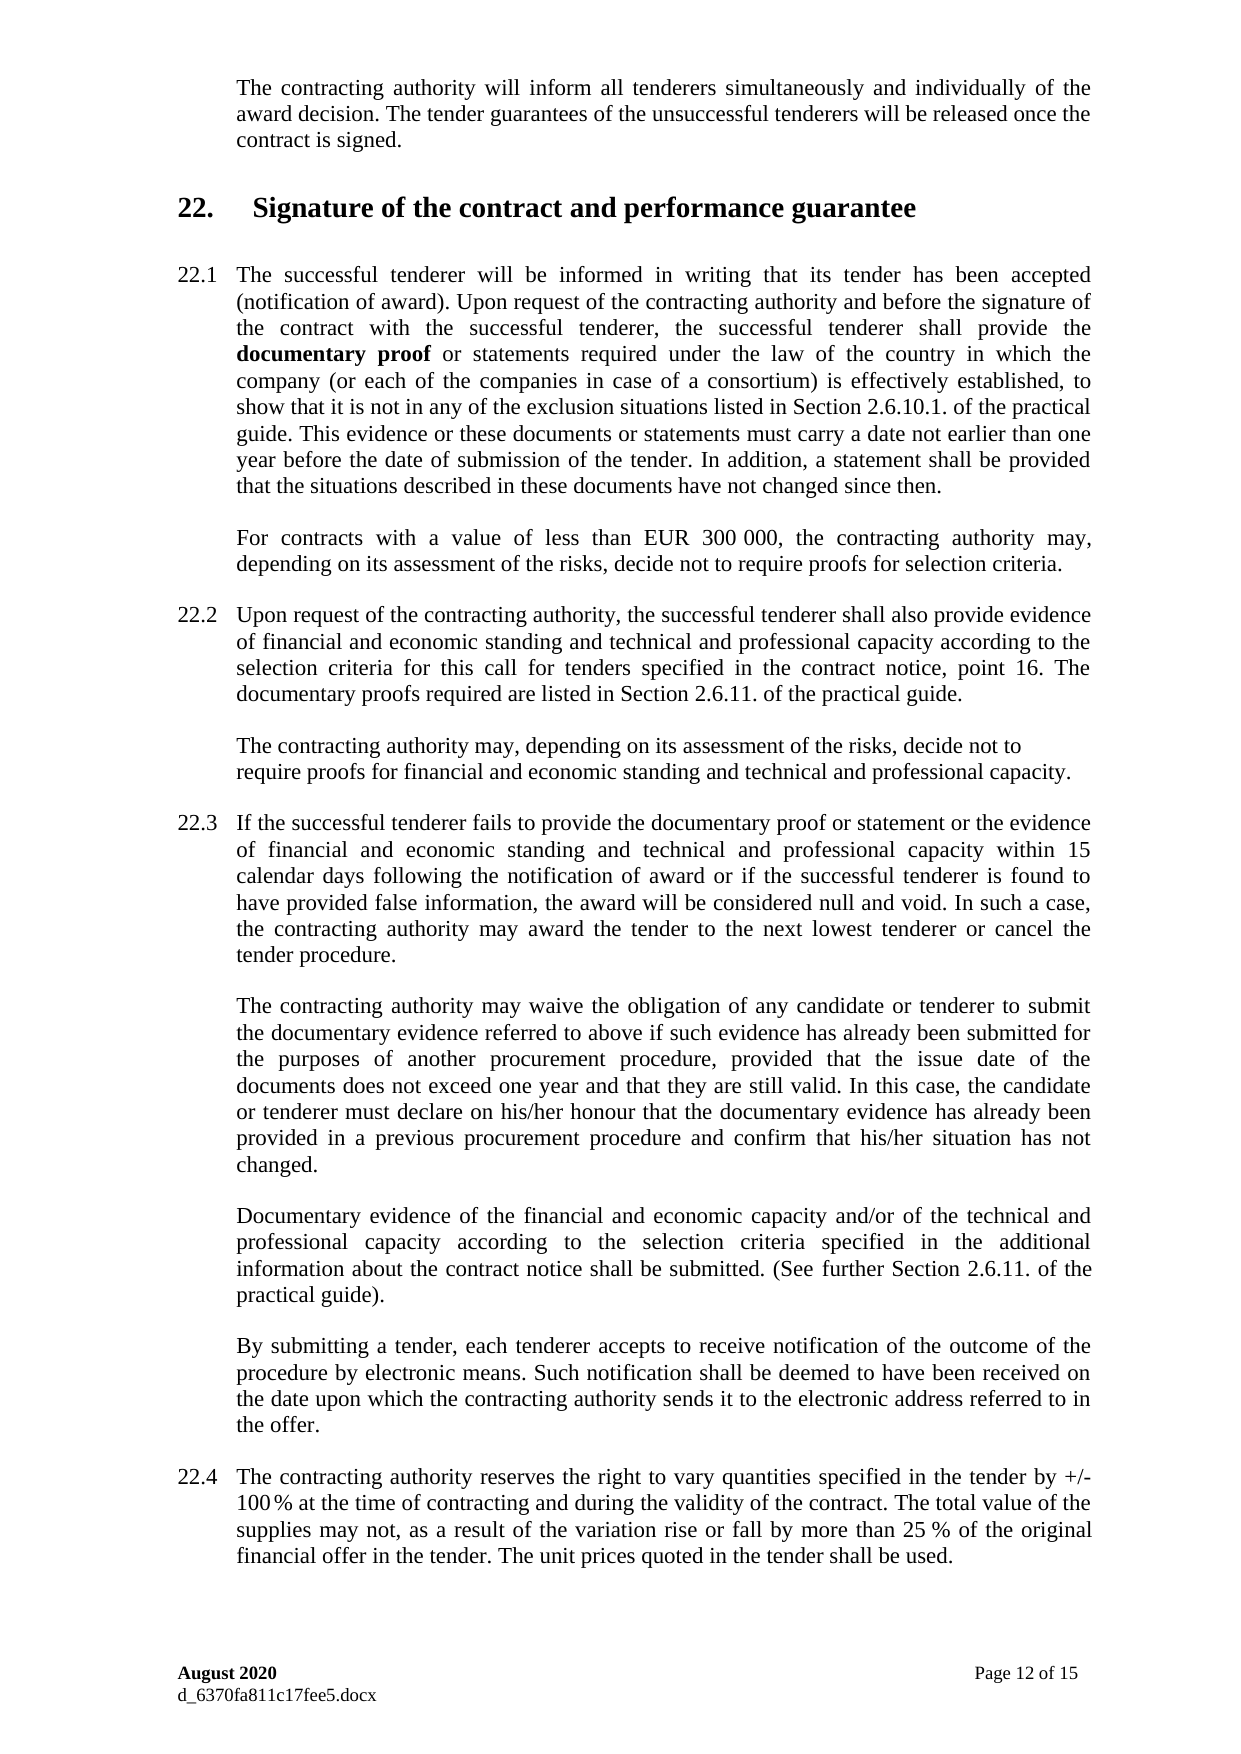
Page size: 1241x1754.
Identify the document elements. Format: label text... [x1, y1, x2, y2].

text The contracting authority may, depending on its assessment of the risks, decide not to require proofs for financial and economic standing and technical and professional capacity. [236, 732, 1092, 784]
text 22.1 The successful tenderer will be informed in writing that its tender has been accepted (notification of award). Upon request of the contracting authority and before the signature of the contract with the successful tenderer, the successful tenderer shall provide the documentary proof or statements required under the law of the country in which the company (or each of the companies in case of a consortium) is effectively established, to show that it is not in any of the exclusion situations listed in Section 2.6.10.1. of the practical guide. This evidence or these documents or statements must carry a date not earlier than one year before the date of submission of the tender. In addition, a statement shall be provided that the situations described in these documents have not changed since then. [177, 261, 1092, 499]
text By submitting a tender, each tenderer accepts to receive notification of the outcome of the procedure by electronic means. Such notification shall be deemed to have been received on the date upon which the contracting authority sends it to the electronic address referred to in the offer. [236, 1332, 1092, 1438]
text The contracting authority will inform all tenderers simultaneously and individually of the award decision. The tender guarantees of the unsuccessful tenderers will be released once the contract is signed. [236, 74, 1092, 153]
subtitle 22. Signature of the contract and performance guarantee [177, 190, 1092, 224]
text Documentary evidence of the financial and economic capacity and/or of the technical and professional capacity according to the selection criteria specified in the additional information about the contract notice shall be submitted. (See further Section 2.6.11. of the practical guide). [236, 1202, 1092, 1307]
text 22.4 The contracting authority reserves the right to vary quantities specified in the tender by +/- 100 % at the time of contracting and during the validity of the contract. The total value of the supplies may not, as a result of the variation rise or fall by more than 25 % of the original financial offer in the tender. The unit prices quoted in the tender shall be used. [177, 1463, 1092, 1568]
text For contracts with a value of less than EUR 300 000, the contracting authority may, depending on its assessment of the risks, decide not to require proofs for selection criteria. [177, 524, 1092, 576]
text The contracting authority may waive the obligation of any candidate or tenderer to submit the documentary evidence referred to above if such evidence has already been submitted for the purposes of another procurement procedure, provided that the issue date of the documents does not exceed one year and that they are still valid. In this case, the candidate or tenderer must declare on his/her honour that the documentary evidence has already been provided in a previous procurement procedure and confirm that his/her situation has not changed. [236, 993, 1092, 1177]
subtitle 22.2 Upon request of the contracting authority, the successful tenderer shall also provide evidence of financial and economic standing and technical and professional capacity according to the selection criteria for this call for tenders specified in the contract notice, point 16. The documentary proofs required are listed in Section 2.6.11. of the practical guide. [177, 601, 1092, 707]
text 22.3 If the successful tenderer fails to provide the documentary proof or statement or the evidence of financial and economic standing and technical and professional capacity within 15 calendar days following the notification of award or if the successful tenderer is found to have provided false information, the award will be considered null and void. In such a case, the contracting authority may award the tender to the next lowest tenderer or cancel the tender procedure. [177, 809, 1092, 968]
